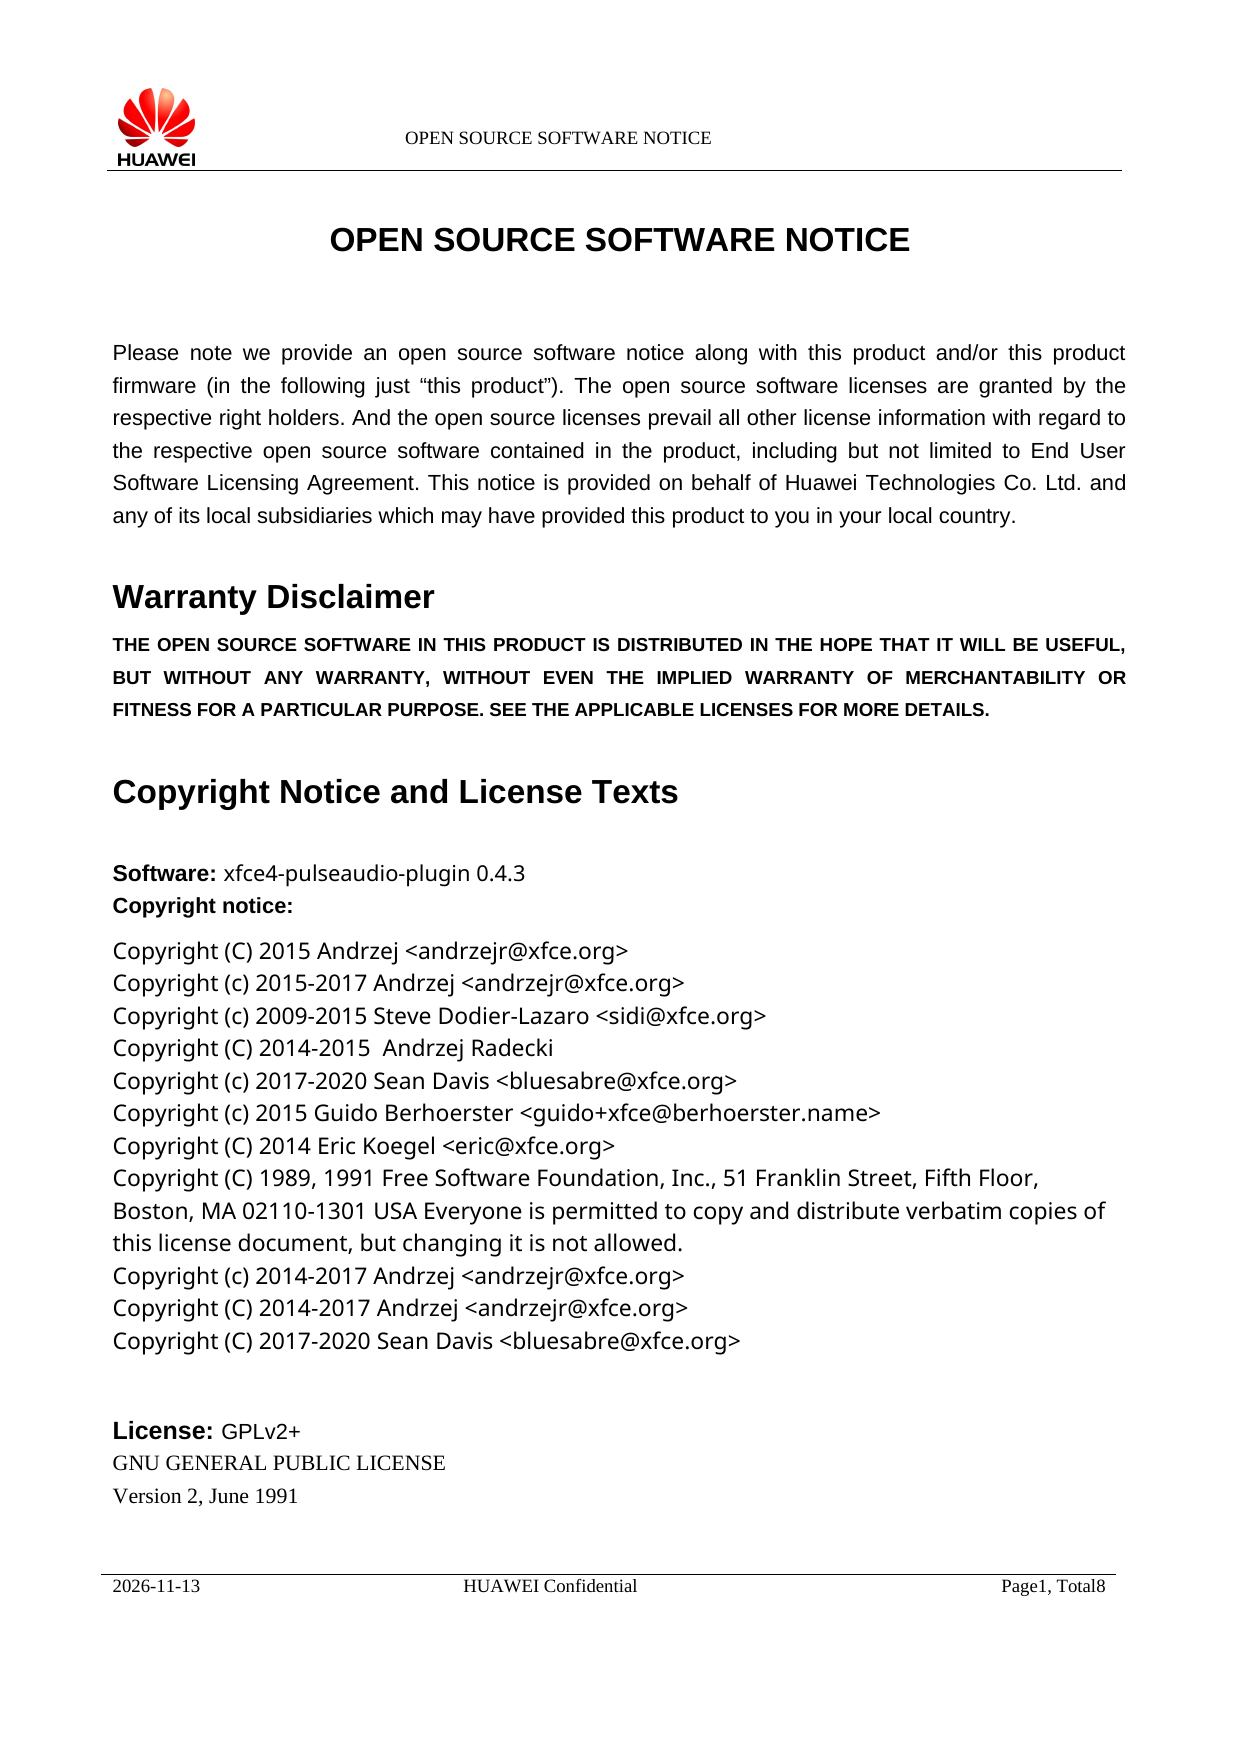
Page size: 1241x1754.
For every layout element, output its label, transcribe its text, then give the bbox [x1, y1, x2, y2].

text OPEN SOURCE SOFTWARE NOTICE [112, 206, 1128, 271]
text Copyright Notice and License Texts [112, 759, 1128, 824]
picture [118, 88, 195, 166]
text Copyright (C) 2015 Andrzej <andrzejr@xfce.org> Copyright (c) 2015-2017 Andrzej <andrzejr@xfce.org> Copyright (c) 2009-2015 Steve Dodier-Lazaro <sidi@xfce.org> Copyright (C) 2014-2015 Andrzej Radecki Copyright (c) 2017-2020 Sean Davis <bluesabre@xfce.org> Copyright (c) 2015 Guido Berhoerster <guido+xfce@berhoerster.name> Copyright (C) 2014 Eric Koegel <eric@xfce.org> Copyright (C) 1989, 1991 Free Software Foundation, Inc., 51 Franklin Street, Fifth Floor, Boston, MA 02110-1301 USA Everyone is permitted to copy and distribute verbatim copies of this license document, but changing it is not allowed. Copyright (c) 2014-2017 Andrzej <andrzejr@xfce.org> Copyright (C) 2014-2017 Andrzej <andrzejr@xfce.org> Copyright (C) 2017-2020 Sean Davis <bluesabre@xfce.org> [112, 934, 1128, 1389]
text License: GPLv2+ [112, 1414, 1128, 1446]
text Copyright notice: [112, 889, 1128, 921]
text The open source software in this product is distributed in the hope that it will be useful, but WITHOUT ANY WARRANTY, without even the implied warranty of MERCHANTABILITY or FITNESS FOR A PARTICULAR PURPOSE. See the applicable licenses for more details. [112, 629, 1128, 726]
title Software: xfce4-pulseaudio-plugin 0.4.3 [112, 856, 1128, 889]
text Warranty Disclaimer [112, 564, 1128, 629]
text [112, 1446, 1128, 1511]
text Please note we provide an open source software notice along with this product and/or this product firmware (in the following just “this product”). The open source software licenses are granted by the respective right holders. And the open source licenses prevail all other license information with regard to the respective open source software contained in the product, including but not limited to End User Software Licensing Agreement. This notice is provided on behalf of Huawei Technologies Co. Ltd. and any of its local subsidiaries which may have provided this product to you in your local country. [112, 336, 1128, 531]
